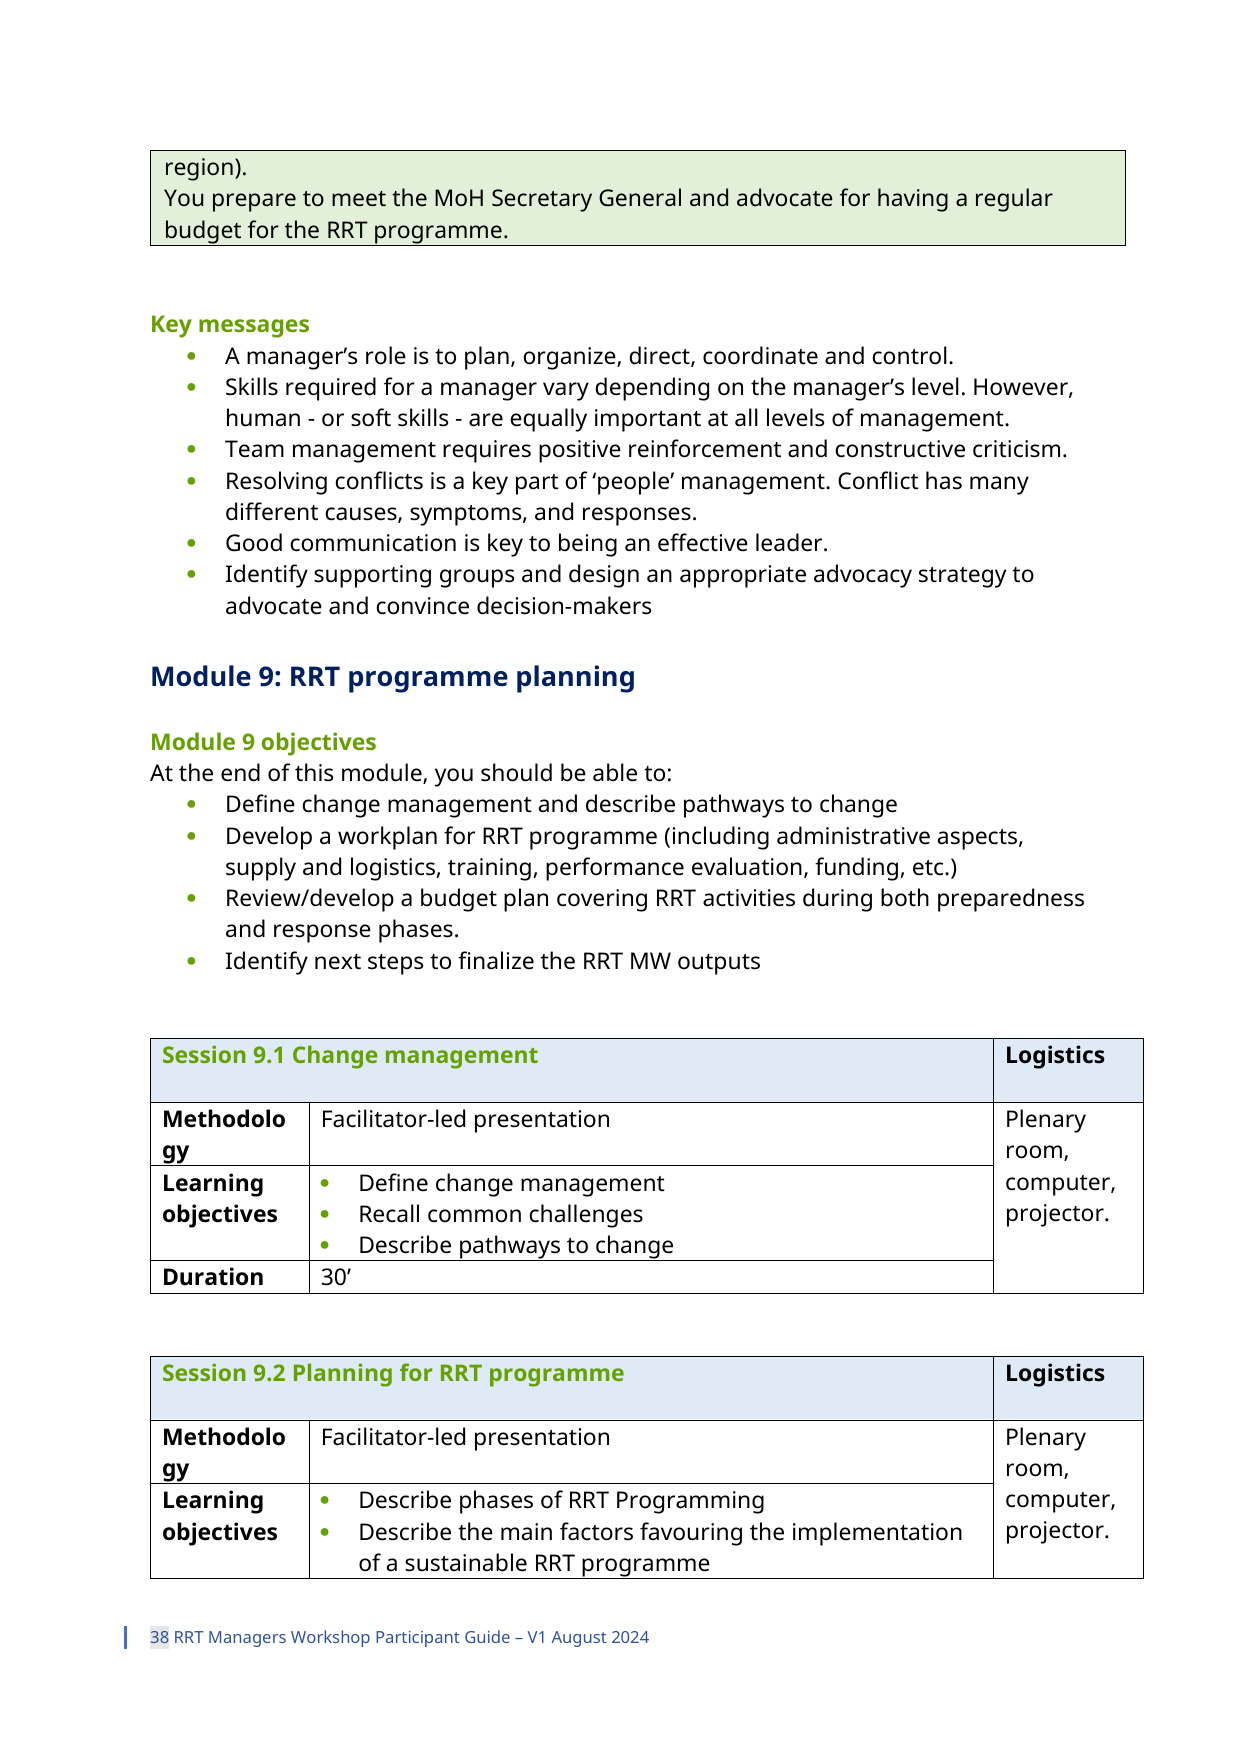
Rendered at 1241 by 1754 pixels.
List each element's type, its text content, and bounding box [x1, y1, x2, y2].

list Good communication is key to being an effective leader. [187, 527, 1090, 558]
list Resolving conflicts is a key part of ‘people’ management. Conflict has many different causes, symptoms, and responses. [187, 464, 1090, 527]
list Identify next steps to finalize the RRT MW outputs [187, 944, 1090, 976]
table_header Logistics [994, 1039, 1143, 1102]
table_cell Methodology [151, 1421, 309, 1483]
list Develop a workplan for RRT programme (including administrative aspects, supply and logistics, training, performance evaluation, funding, etc.) [187, 819, 1090, 882]
table_cell 30’ [310, 1261, 993, 1292]
text Key messages [150, 308, 1090, 339]
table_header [151, 151, 1125, 245]
list Team management requires positive reinforcement and constructive criticism. [187, 433, 1090, 464]
table_cell Duration [151, 1261, 309, 1292]
list Skills required for a manager vary depending on the manager’s level. However, human - or soft skills - are equally important at all levels of management. [187, 371, 1090, 433]
list Review/develop a budget plan covering RRT activities during both preparedness and response phases. [187, 882, 1090, 944]
table_cell Define change management Recall common challenges Describe pathways to change [310, 1166, 993, 1260]
text Module 9 objectives [150, 726, 1090, 757]
list A manager’s role is to plan, organize, direct, coordinate and control. [187, 339, 1090, 371]
table_header Logistics [994, 1357, 1143, 1419]
list Define change management and describe pathways to change [187, 788, 1090, 819]
table_cell Methodology [151, 1103, 309, 1165]
table_header Session 9.2 Planning for RRT programme [151, 1357, 993, 1419]
table_header Session 9.1 Change management [151, 1039, 993, 1102]
subtitle Module 9: RRT programme planning [150, 658, 1090, 694]
table_cell Learning objectives [151, 1166, 309, 1260]
table_cell Plenary room, computer, projector. [994, 1103, 1143, 1292]
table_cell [310, 1484, 993, 1578]
table_cell Facilitator-led presentation [310, 1103, 993, 1165]
table_cell Learning objectives [151, 1484, 309, 1578]
table_cell Plenary room, computer, projector. [994, 1421, 1143, 1578]
table_cell Facilitator-led presentation [310, 1421, 993, 1483]
list Identify supporting groups and design an appropriate advocacy strategy to advocate and convince decision-makers [187, 558, 1090, 621]
text At the end of this module, you should be able to:​ [150, 757, 1090, 788]
